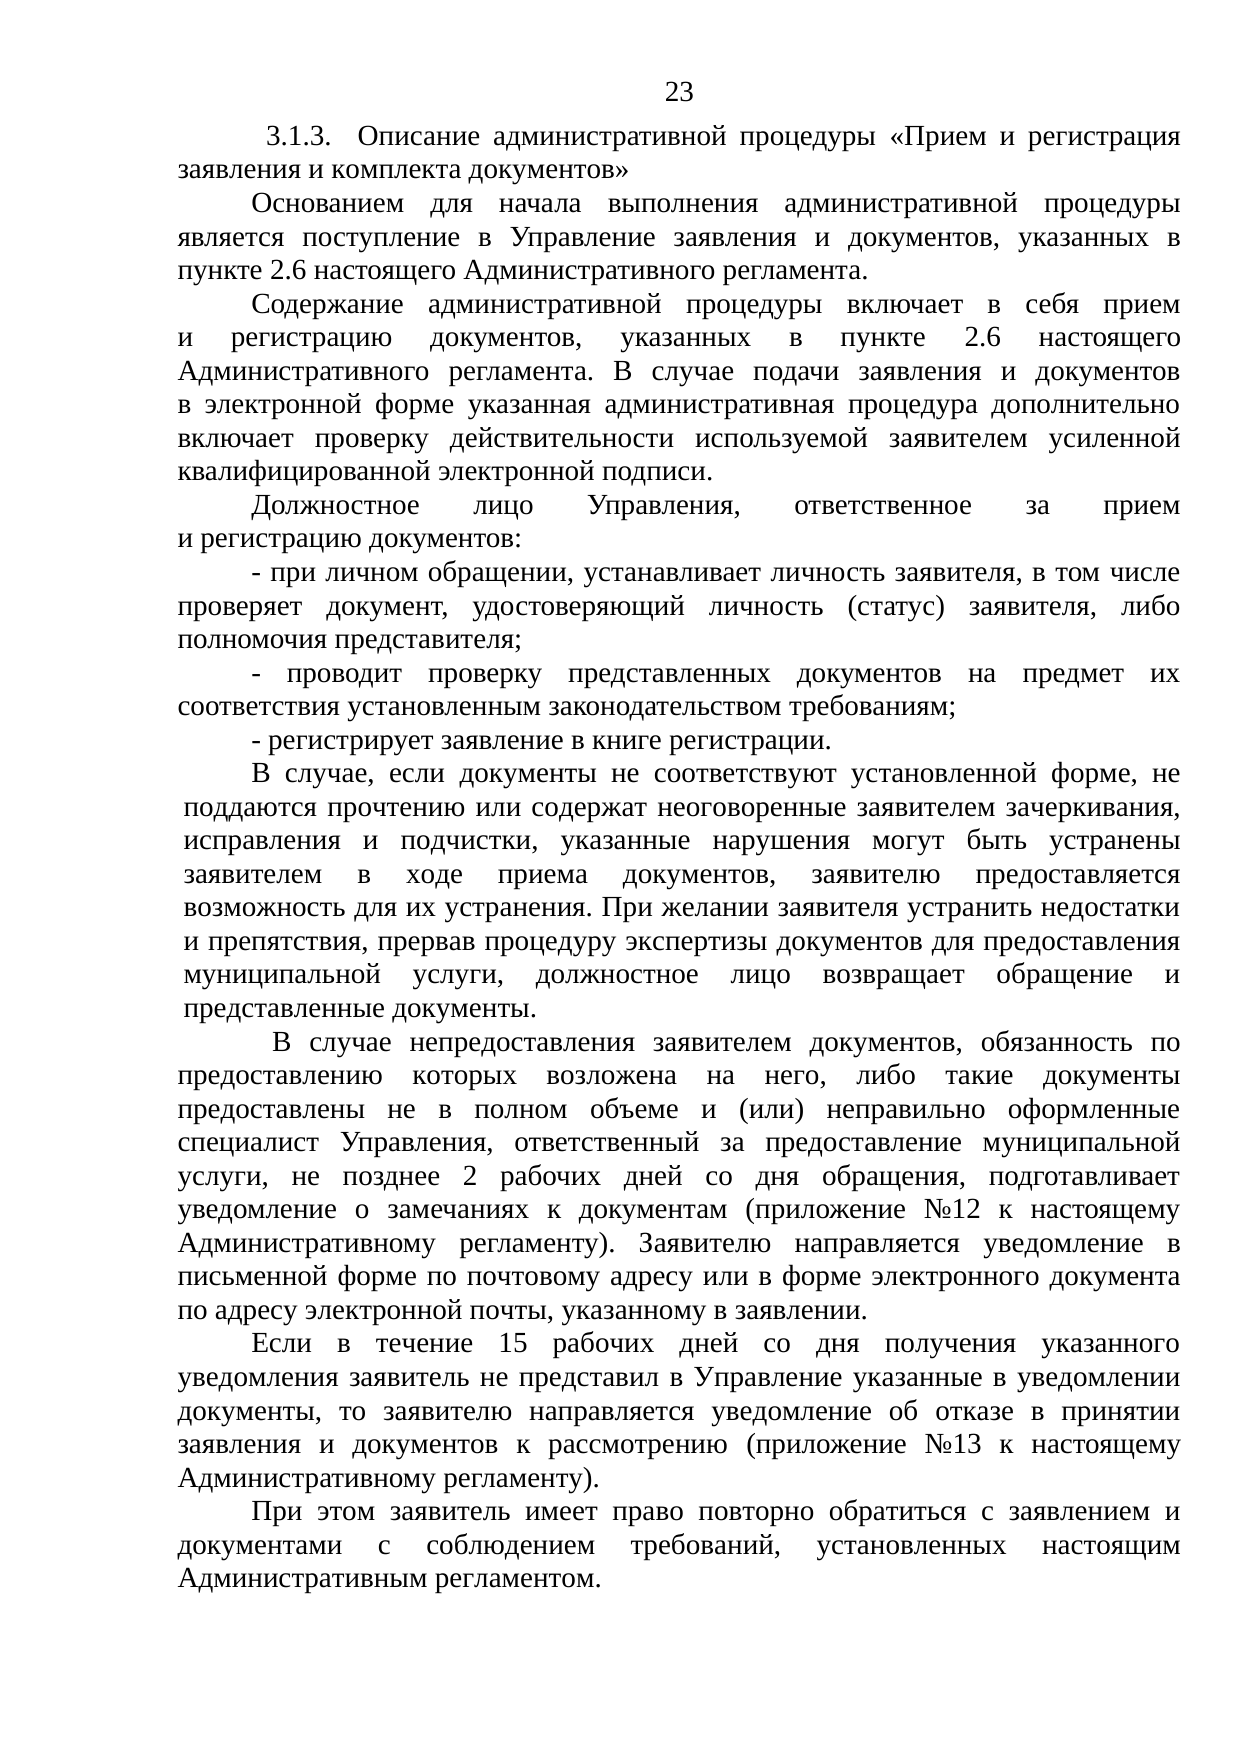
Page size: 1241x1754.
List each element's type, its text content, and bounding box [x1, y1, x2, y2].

text Должностное лицо Управления, ответственное за прием и регистрацию документов: [177, 487, 1181, 554]
text В случае, если документы не соответствуют установленной форме, не поддаются прочтению или содержат неоговоренные заявителем зачеркивания, исправления и подчистки, указанные нарушения могут быть устранены заявителем в ходе приема документов, заявителю предоставляется возможность для их устранения. При желании заявителя устранить недостатки и препятствия, прервав процедуру экспертизы документов для предоставления муниципальной услуги, должностное лицо возвращает обращение и представленные документы. [183, 755, 1181, 1024]
text - при личном обращении, устанавливает личность заявителя, в том числе проверяет документ, удостоверяющий личность (статус) заявителя, либо полномочия представителя; [177, 554, 1181, 655]
text - регистрирует заявление в книге регистрации. [177, 722, 1181, 755]
text При этом заявитель имеет право повторно обратиться с заявлением и документами с соблюдением требований, установленных настоящим Административным регламентом. [177, 1493, 1181, 1594]
text Содержание административной процедуры включает в себя прием и регистрацию документов, указанных в пункте 2.6 настоящего Административного регламента. В случае подачи заявления и документов в электронной форме указанная административная процедура дополнительно включает проверку действительности используемой заявителем усиленной квалифицированной электронной подписи. [177, 286, 1181, 487]
text Если в течение 15 рабочих дней со дня получения указанного уведомления заявитель не представил в Управление указанные в уведомлении документы, то заявителю направляется уведомление об отказе в принятии заявления и документов к рассмотрению (приложение №13 к настоящему Административному регламенту). [177, 1326, 1181, 1493]
text - проводит проверку представленных документов на предмет их соответствия установленным законодательством требованиям; [177, 655, 1181, 722]
text Основанием для начала выполнения административной процедуры является поступление в Управление заявления и документов, указанных в пункте 2.6 настоящего Административного регламента. [177, 185, 1181, 286]
text В случае непредоставления заявителем документов, обязанность по предоставлению которых возложена на него, либо такие документы предоставлены не в полном объеме и (или) неправильно оформленные специалист Управления, ответственный за предоставление муниципальной услуги, не позднее 2 рабочих дней со дня обращения, подготавливает уведомление о замечаниях к документам (приложение №12 к настоящему Административному регламенту). Заявителю направляется уведомление в письменной форме по почтовому адресу или в форме электронного документа по адресу электронной почты, указанному в заявлении. [177, 1024, 1181, 1326]
text 3.1.3. Описание административной процедуры «Прием и регистрация заявления и комплекта документов» [177, 118, 1181, 185]
